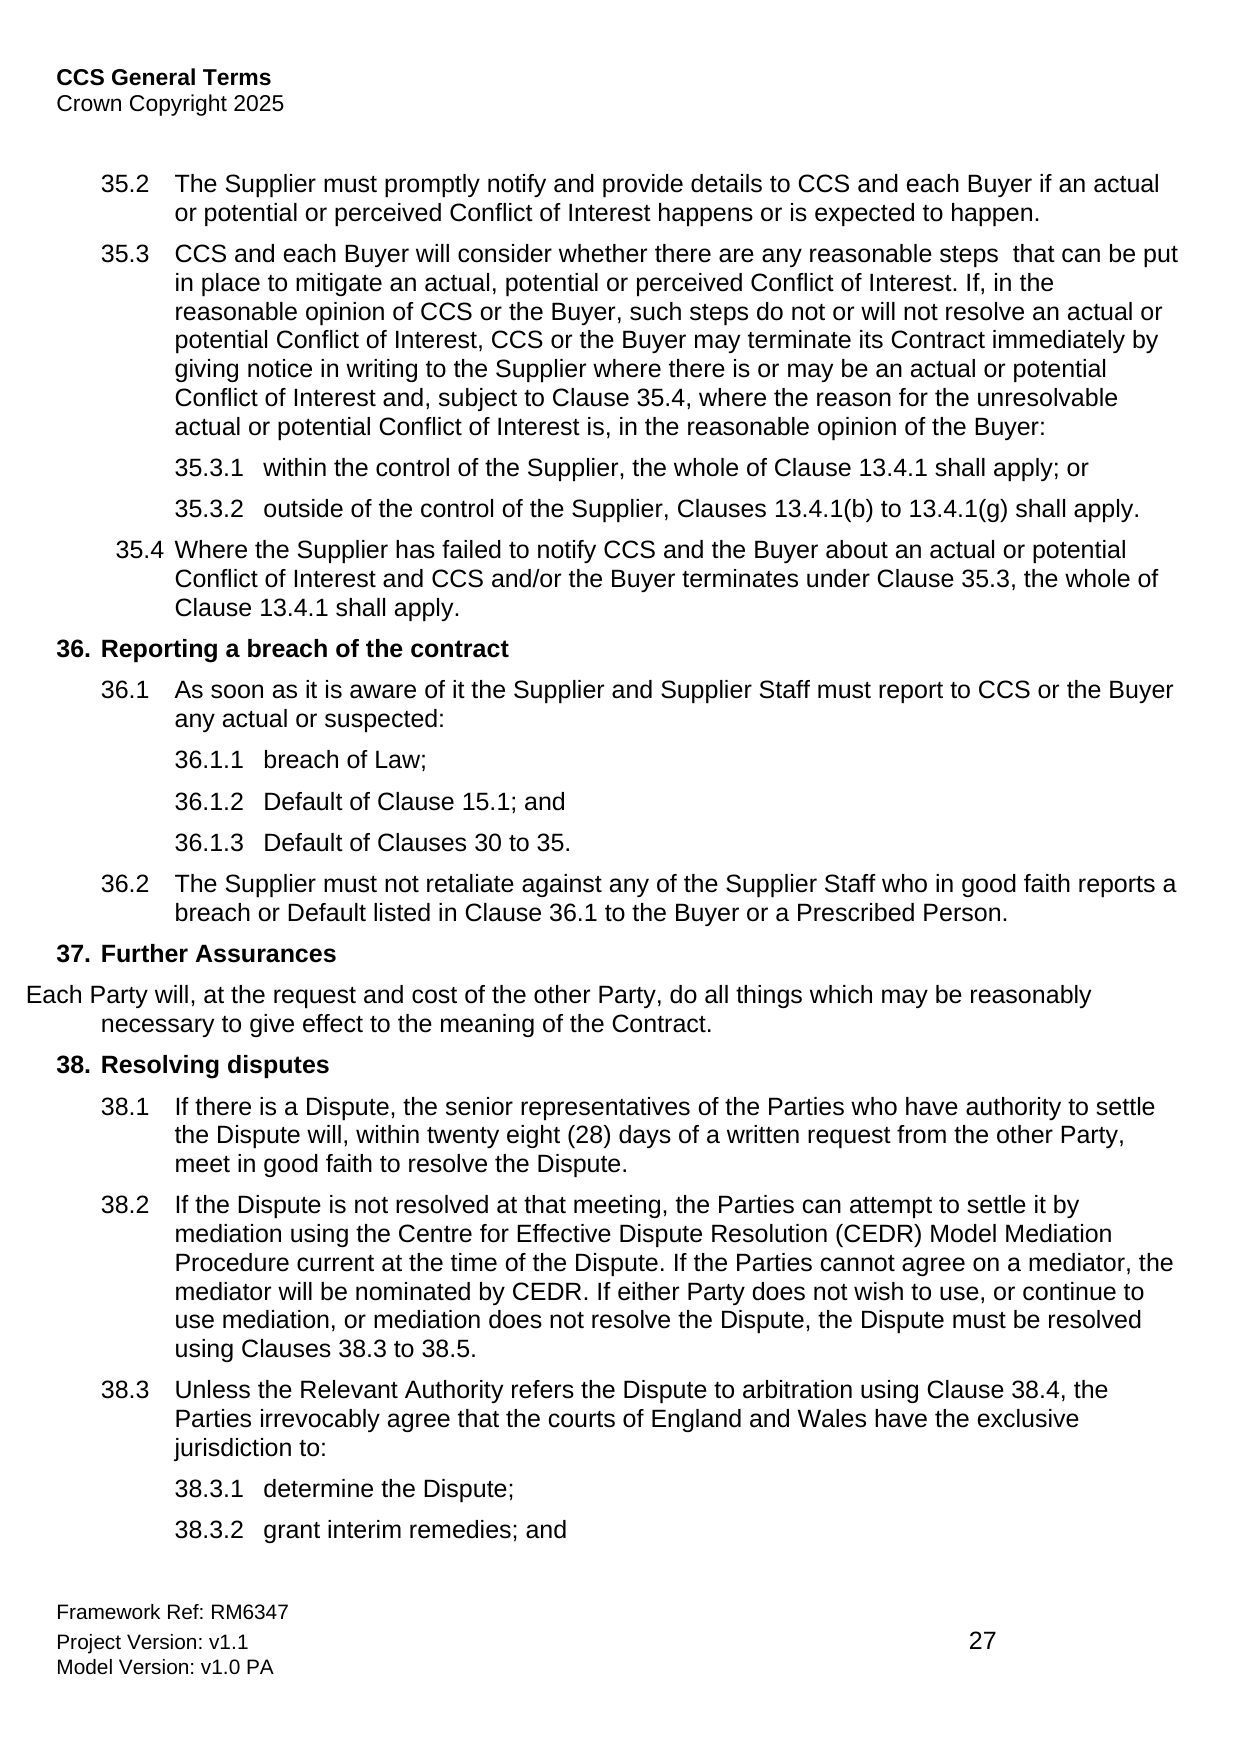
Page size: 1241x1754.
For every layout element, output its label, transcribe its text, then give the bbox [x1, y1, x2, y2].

list grant interim remedies; and [174, 1516, 1181, 1544]
list The Supplier must promptly notify and provide details to CCS and each Buyer if an actual or potential or perceived Conflict of Interest happens or is expected to happen. [101, 169, 1181, 227]
list As soon as it is aware of it the Supplier and Supplier Staff must report to CCS or the Buyer any actual or suspected: [101, 676, 1181, 733]
text Each Party will, at the request and cost of the other Party, do all things which may be reasonably necessary to give effect to the meaning of the Contract. [26, 981, 1181, 1038]
list If the Dispute is not resolved at that meeting, the Parties can attempt to settle it by mediation using the Centre for Effective Dispute Resolution (CEDR) Model Mediation Procedure current at the time of the Dispute. If the Parties cannot agree on a mediator, the mediator will be nominated by CEDR. If either Party does not wish to use, or continue to use mediation, or mediation does not resolve the Dispute, the Dispute must be resolved using Clauses 38.3 to 38.5. [101, 1191, 1181, 1363]
list outside of the control of the Supplier, Clauses 13.4.1(b) to 13.4.1(g) shall apply. [174, 494, 1181, 523]
list Where the Supplier has failed to notify CCS and the Buyer about an actual or potential Conflict of Interest and CCS and/or the Buyer terminates under Clause 35.3, the whole of Clause 13.4.1 shall apply. [115, 536, 1181, 622]
list CCS and each Buyer will consider whether there are any reasonable steps that can be put in place to mitigate an actual, potential or perceived Conflict of Interest. If, in the reasonable opinion of CCS or the Buyer, such steps do not or will not resolve an actual or potential Conflict of Interest, CCS or the Buyer may terminate its Contract immediately by giving notice in writing to the Supplier where there is or may be an actual or potential Conflict of Interest and, subject to Clause 35.4, where the reason for the unresolvable actual or potential Conflict of Interest is, in the reasonable opinion of the Buyer: [101, 239, 1181, 441]
list Reporting a breach of the contract [56, 634, 1181, 663]
list Default of Clause 15.1; and [174, 787, 1181, 816]
list If there is a Dispute, the senior representatives of the Parties who have authority to settle the Dispute will, within twenty eight (28) days of a written request from the other Party, meet in good faith to resolve the Dispute. [101, 1092, 1181, 1178]
list Further Assurances [56, 939, 1181, 968]
list Unless the Relevant Authority refers the Dispute to arbitration using Clause 38.4, the Parties irrevocably agree that the courts of England and Wales have the exclusive jurisdiction to: [101, 1376, 1181, 1462]
list determine the Dispute; [174, 1474, 1181, 1503]
list breach of Law; [174, 746, 1181, 774]
list Default of Clauses 30 to 35. [174, 828, 1181, 857]
list Resolving disputes [56, 1051, 1181, 1079]
list The Supplier must not retaliate against any of the Supplier Staff who in good faith reports a breach or Default listed in Clause 36.1 to the Buyer or a Prescribed Person. [101, 869, 1181, 927]
list within the control of the Supplier, the whole of Clause 13.4.1 shall apply; or [174, 453, 1181, 482]
